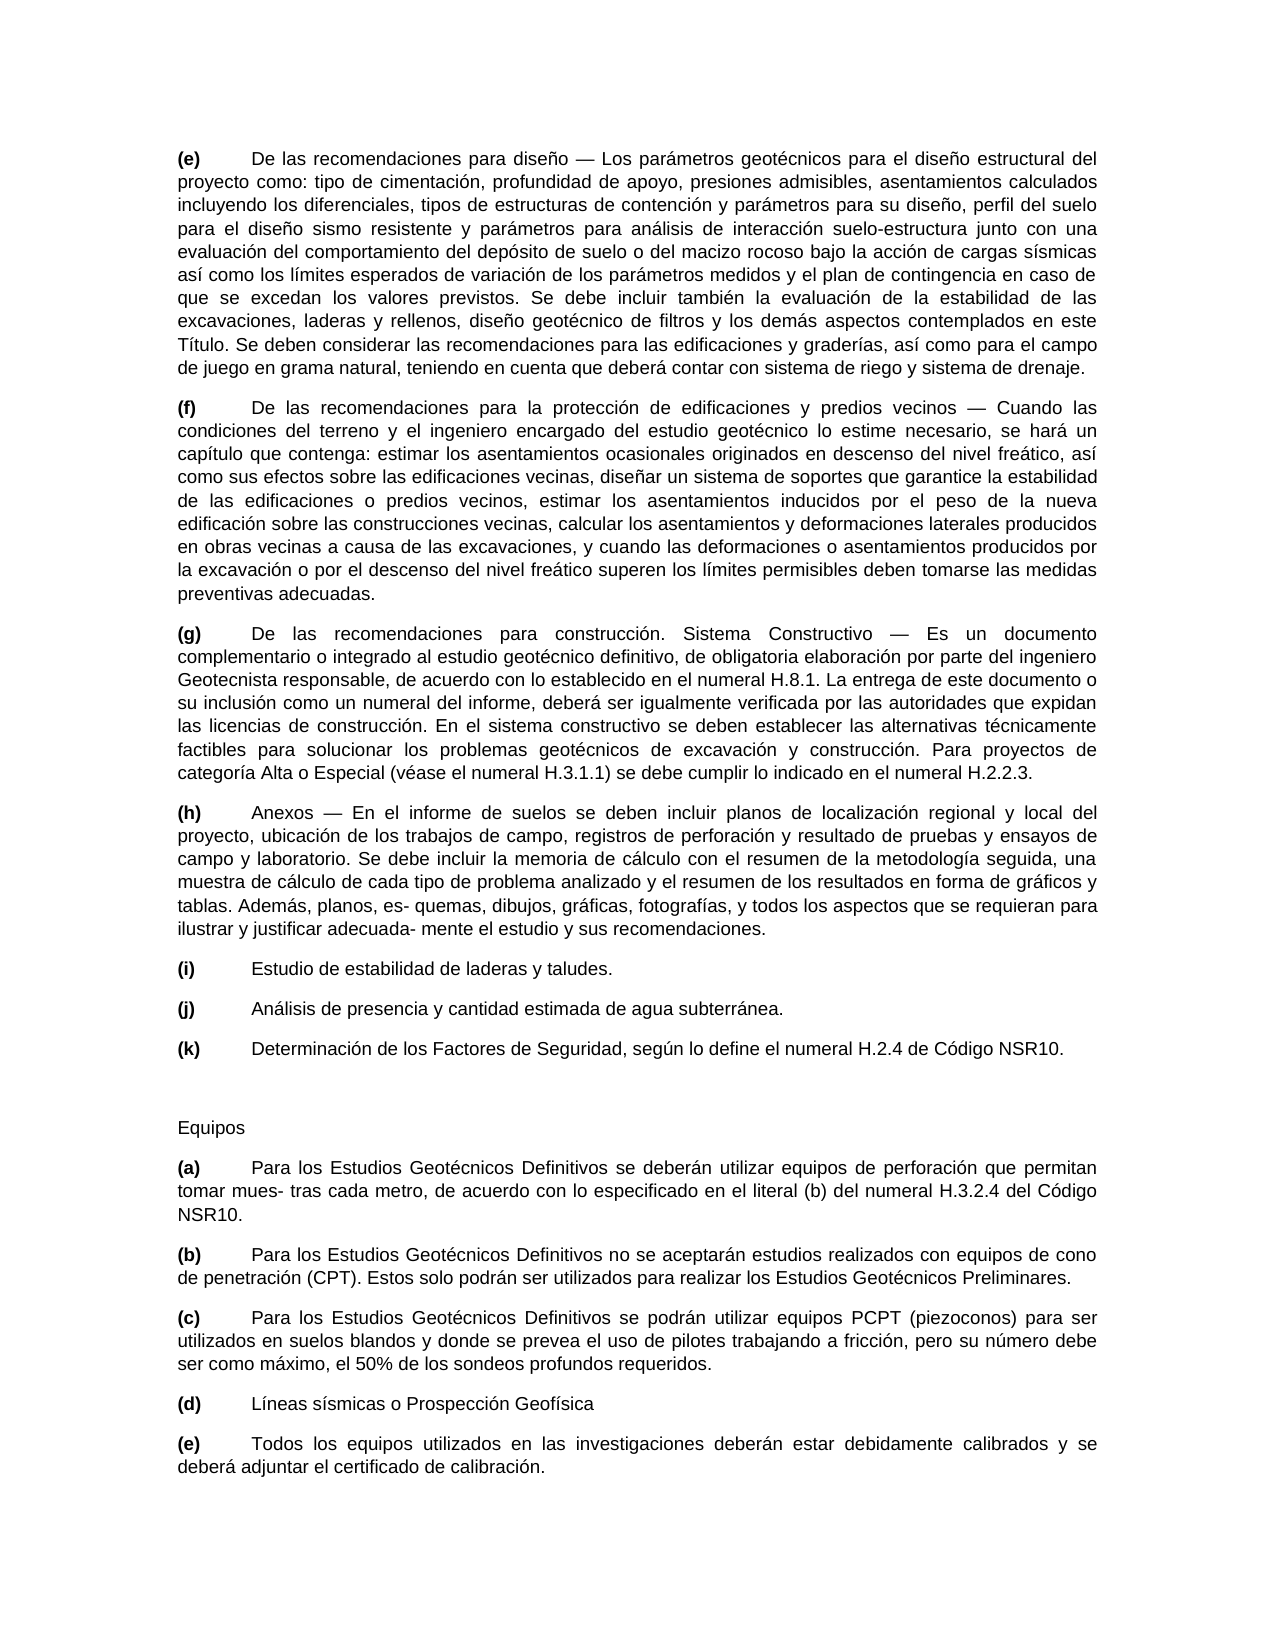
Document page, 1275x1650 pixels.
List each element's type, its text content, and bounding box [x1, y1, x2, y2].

text (g) De las recomendaciones para construcción. Sistema Constructivo — Es un documento complementario o integrado al estudio geotécnico definitivo, de obligatoria elaboración por parte del ingeniero Geotecnista responsable, de acuerdo con lo establecido en el numeral H.8.1. La entrega de este documento o su inclusión como un numeral del informe, deberá ser igualmente verificada por las autoridades que expidan las licencias de construcción. En el sistema constructivo se deben establecer las alternativas técnicamente factibles para solucionar los problemas geotécnicos de excavación y construcción. Para proyectos de categoría Alta o Especial (véase el numeral H.3.1.1) se debe cumplir lo indicado en el numeral H.2.2.3. [177, 622, 1098, 783]
text (c) Para los Estudios Geotécnicos Definitivos se podrán utilizar equipos PCPT (piezoconos) para ser utilizados en suelos blandos y donde se prevea el uso de pilotes trabajando a fricción, pero su número debe ser como máximo, el 50% de los sondeos profundos requeridos. [177, 1307, 1098, 1374]
text (j) Análisis de presencia y cantidad estimada de agua subterránea. [177, 997, 1098, 1019]
text (e) Todos los equipos utilizados en las investigaciones deberán estar debidamente calibrados y se deberá adjuntar el certificado de calibración. [177, 1433, 1098, 1478]
text (d) Líneas sísmicas o Prospección Geofísica [177, 1393, 1098, 1414]
text (e) De las recomendaciones para diseño — Los parámetros geotécnicos para el diseño estructural del proyecto como: tipo de cimentación, profundidad de apoyo, presiones admisibles, asentamientos calculados incluyendo los diferenciales, tipos de estructuras de contención y parámetros para su diseño, perfil del suelo para el diseño sismo resistente y parámetros para análisis de interacción suelo-estructura junto con una evaluación del comportamiento del depósito de suelo o del macizo rocoso bajo la acción de cargas sísmicas así como los límites esperados de variación de los parámetros medidos y el plan de contingencia en caso de que se excedan los valores previstos. Se debe incluir también la evaluación de la estabilidad de las excavaciones, laderas y rellenos, diseño geotécnico de filtros y los demás aspectos contemplados en este Título. Se deben considerar las recomendaciones para las edificaciones y graderías, así como para el campo de juego en grama natural, teniendo en cuenta que deberá contar con sistema de riego y sistema de drenaje. [177, 148, 1098, 378]
text (a) Para los Estudios Geotécnicos Definitivos se deberán utilizar equipos de perforación que permitan tomar mues- tras cada metro, de acuerdo con lo especificado en el literal (b) del numeral H.3.2.4 del Código NSR10. [177, 1157, 1098, 1225]
text (i) Estudio de estabilidad de laderas y taludes. [177, 958, 1098, 979]
text (h) Anexos — En el informe de suelos se deben incluir planos de localización regional y local del proyecto, ubicación de los trabajos de campo, registros de perforación y resultado de pruebas y ensayos de campo y laboratorio. Se debe incluir la memoria de cálculo con el resumen de la metodología seguida, una muestra de cálculo de cada tipo de problema analizado y el resumen de los resultados en forma de gráficos y tablas. Además, planos, es- quemas, dibujos, gráficas, fotografías, y todos los aspectos que se requieran para ilustrar y justificar adecuada- mente el estudio y sus recomendaciones. [177, 802, 1098, 939]
text (f) De las recomendaciones para la protección de edificaciones y predios vecinos — Cuando las condiciones del terreno y el ingeniero encargado del estudio geotécnico lo estime necesario, se hará un capítulo que contenga: estimar los asentamientos ocasionales originados en descenso del nivel freático, así como sus efectos sobre las edificaciones vecinas, diseñar un sistema de soportes que garantice la estabilidad de las edificaciones o predios vecinos, estimar los asentamientos inducidos por el peso de la nueva edificación sobre las construcciones vecinas, calcular los asentamientos y deformaciones laterales producidos en obras vecinas a causa de las excavaciones, y cuando las deformaciones o asentamientos producidos por la excavación o por el descenso del nivel freático superen los límites permisibles deben tomarse las medidas preventivas adecuadas. [177, 397, 1098, 604]
text (b) Para los Estudios Geotécnicos Definitivos no se aceptarán estudios realizados con equipos de cono de penetración (CPT). Estos solo podrán ser utilizados para realizar los Estudios Geotécnicos Preliminares. [177, 1243, 1098, 1288]
text Equipos [177, 1117, 1098, 1139]
text (k) Determinación de los Factores de Seguridad, según lo define el numeral H.2.4 de Código NSR10. [177, 1037, 1098, 1059]
